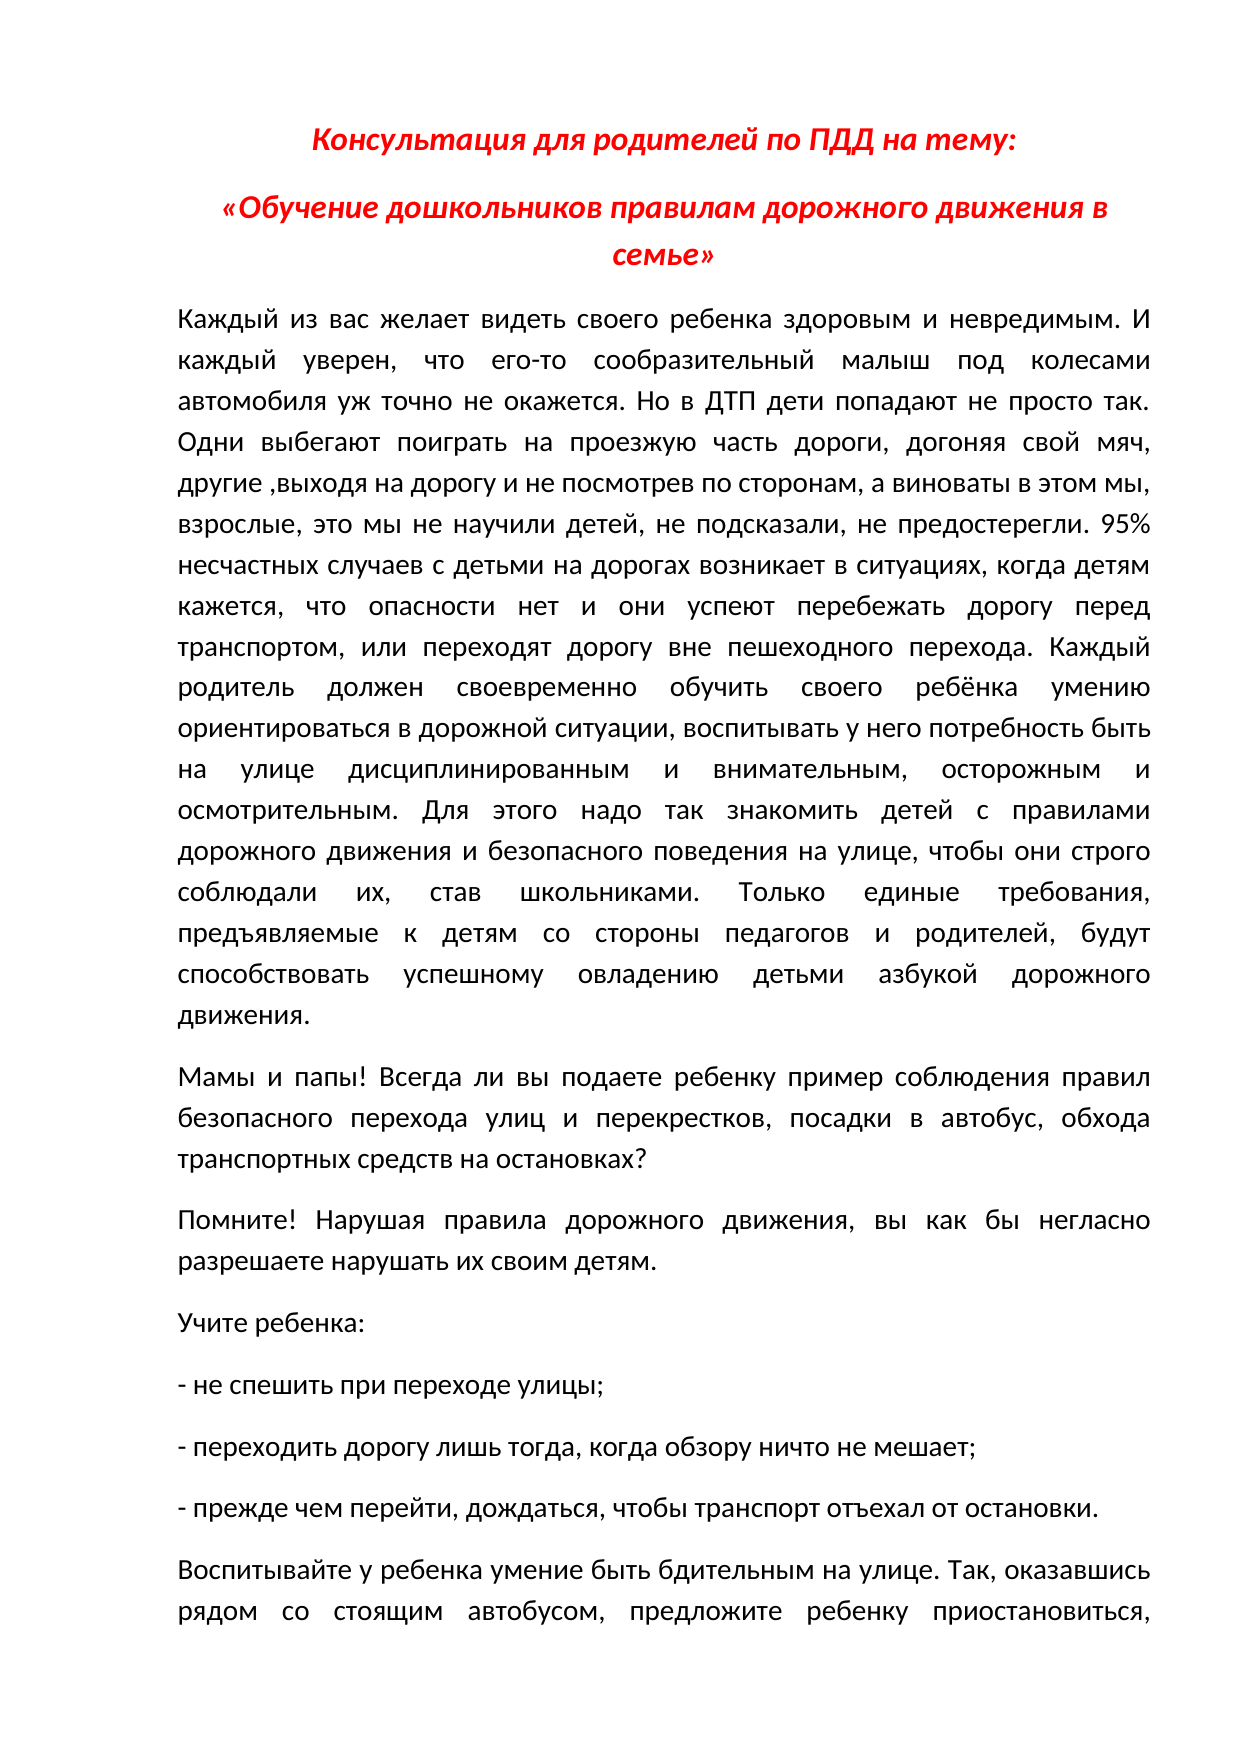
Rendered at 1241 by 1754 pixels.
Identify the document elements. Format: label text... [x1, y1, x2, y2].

text Консультация для родителей по ПДД на тему: [177, 118, 1152, 159]
text - переходить дорогу лишь тогда, когда обзору ничто не мешает; [177, 1428, 1152, 1463]
text - не спешить при переходе улицы; [177, 1366, 1152, 1402]
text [177, 1551, 1152, 1628]
text «Обучение дошкольников правилам дорожного движения в семье» [177, 186, 1152, 273]
text Помните! Нарушая правила дорожного движения, вы как бы негласно разрешаете нарушать их своим детям. [177, 1201, 1152, 1278]
text - прежде чем перейти, дождаться, чтобы транспорт отъехал от остановки. [177, 1489, 1152, 1525]
text Каждый из вас желает видеть своего ребенка здоровым и невредимым. И каждый уверен, что его-то сообразительный малыш под колесами автомобиля уж точно не окажется. Но в ДТП дети попадают не просто так. Одни выбегают поиграть на проезжую часть дороги, догоняя свой мяч, другие ,выходя на дорогу и не посмотрев по сторонам, а виноваты в этом мы, взрослые, это мы не научили детей, не подсказали, не предостерегли. 95% несчастных случаев с детьми на дорогах возникает в ситуациях, когда детям кажется, что опасности нет и они успеют перебежать дорогу перед транспортом, или переходят дорогу вне пешеходного перехода. Каждый родитель должен своевременно обучить своего ребёнка умению ориентироваться в дорожной ситуации, воспитывать у него потребность быть на улице дисциплинированным и внимательным, осторожным и осмотрительным. Для этого надо так знакомить детей с правилами дорожного движения и безопасного поведения на улице, чтобы они строго соблюдали их, став школьниками. Только единые требования, предъявляемые к детям со стороны педагогов и родителей, будут способствовать успешному овладению детьми азбукой дорожного движения. [177, 300, 1152, 1032]
text Учите ребенка: [177, 1304, 1152, 1340]
text Мамы и папы! Всегда ли вы подаете ребенку пример соблюдения правил безопасного перехода улиц и перекрестков, посадки в автобус, обхода транспортных средств на остановках? [177, 1058, 1152, 1175]
